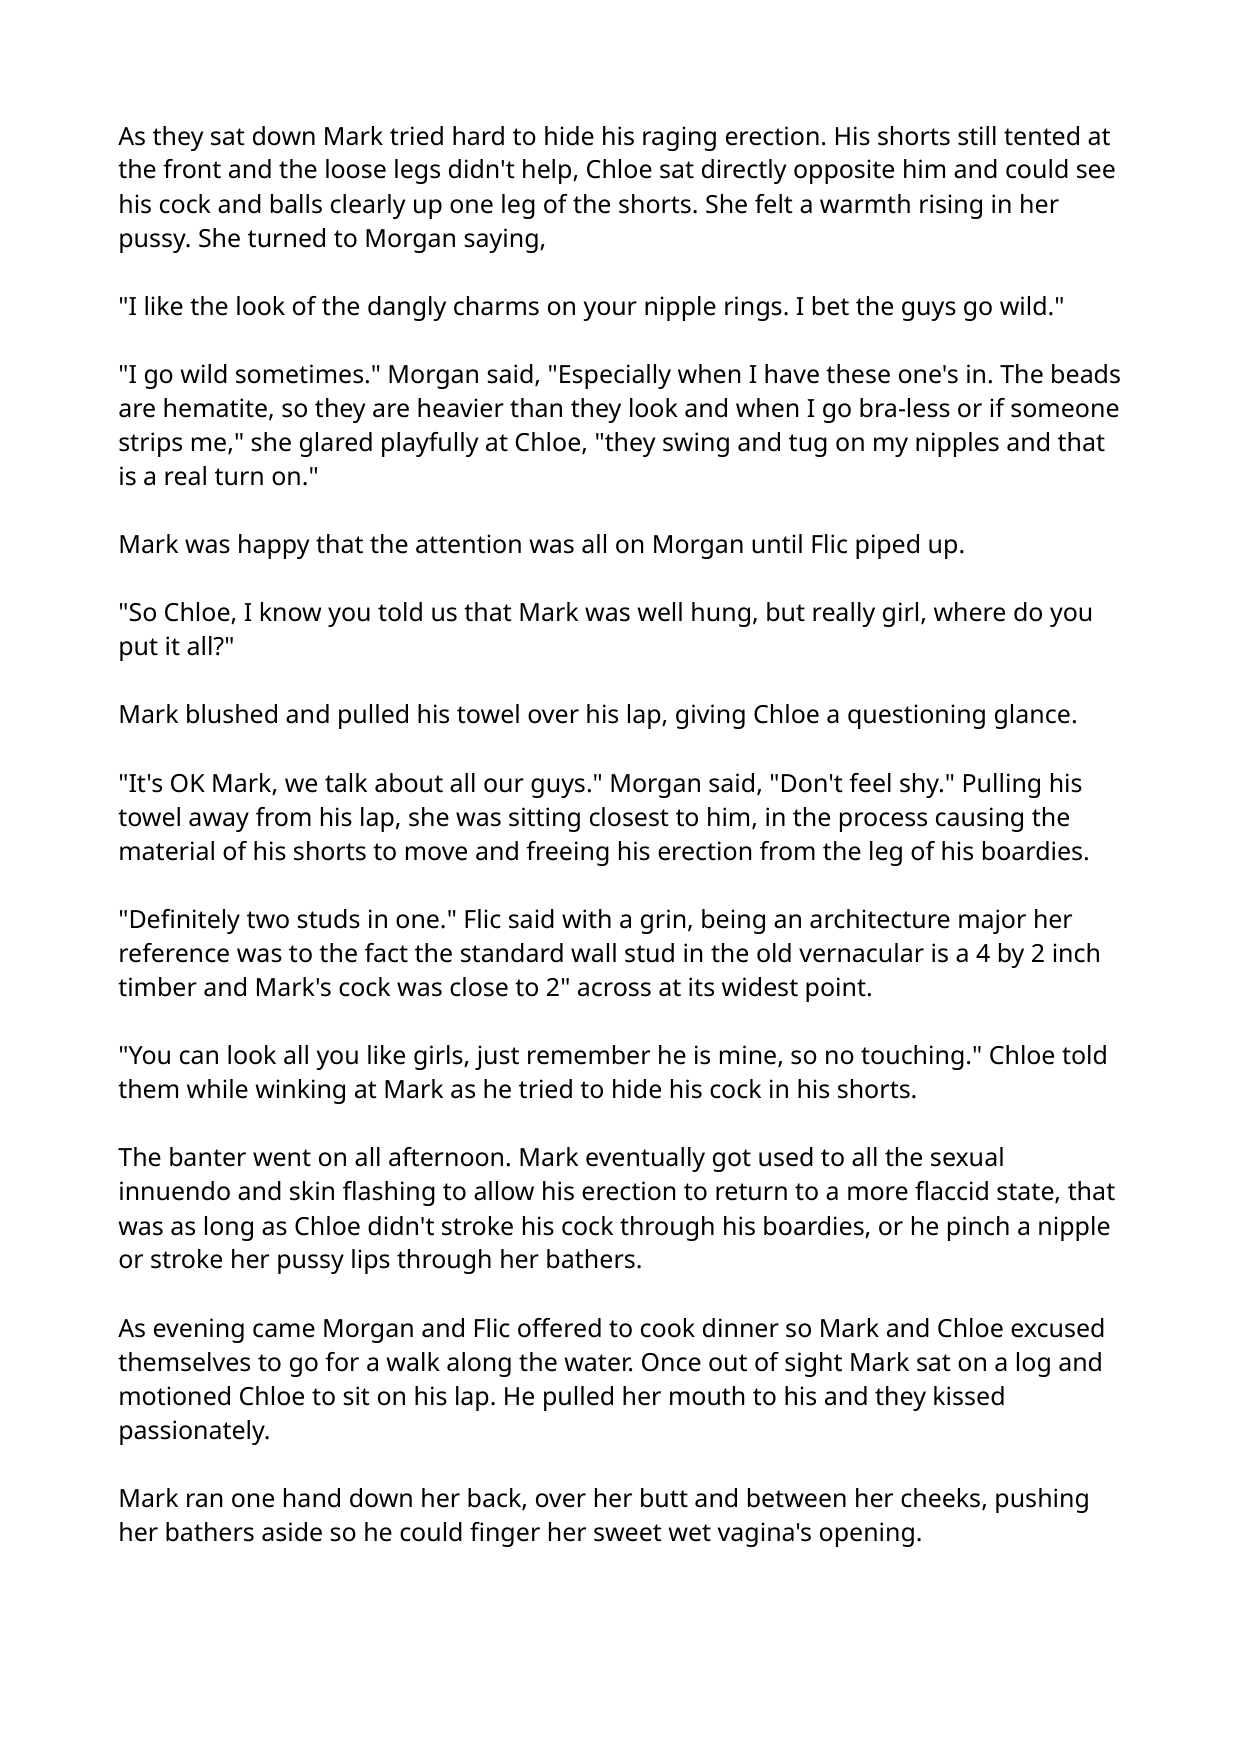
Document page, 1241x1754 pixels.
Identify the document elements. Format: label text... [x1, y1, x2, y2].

text "Definitely two studs in one." Flic said with a grin, being an architecture major her reference was to the fact the standard wall stud in the old vernacular is a 4 by 2 inch timber and Mark's cock was close to 2" across at its widest point. [118, 902, 1122, 1004]
text Mark was happy that the attention was all on Morgan until Flic piped up. [118, 527, 1122, 561]
text As evening came Morgan and Flic offered to cook dinner so Mark and Chloe excused themselves to go for a walk along the water. Once out of sight Mark sat on a log and motioned Chloe to sit on his lap. He pulled her mouth to his and they kissed passionately. [118, 1310, 1122, 1447]
text "So Chloe, I know you told us that Mark was well hung, but really girl, where do you put it all?" [118, 595, 1122, 663]
text "I go wild sometimes." Morgan said, "Especially when I have these one's in. The beads are hematite, so they are heavier than they look and when I go bra-less or if someone strips me," she glared playfully at Chloe, "they swing and tug on my nipples and that is a real turn on." [118, 357, 1122, 493]
text "You can look all you like girls, just remember he is mine, so no touching." Chloe told them while winking at Mark as he tried to hide his cock in his shorts. [118, 1038, 1122, 1106]
text The banter went on all afternoon. Mark eventually got used to all the sexual innuendo and skin flashing to allow his erection to return to a more flaccid state, that was as long as Chloe didn't stroke his cock through his boardies, or he pinch a nipple or stroke her pussy lips through her bathers. [118, 1140, 1122, 1276]
text Mark blushed and pulled his towel over his lap, giving Chloe a questioning glance. [118, 697, 1122, 731]
text "It's OK Mark, we talk about all our guys." Morgan said, "Don't feel shy." Pulling his towel away from his lap, she was sitting closest to him, in the process causing the material of his shorts to move and freeing his erection from the leg of his boardies. [118, 765, 1122, 867]
text Mark ran one hand down her back, over her butt and between her cheeks, pushing her bathers aside so he could finger her sweet wet vagina's opening. [118, 1481, 1122, 1549]
text As they sat down Mark tried hard to hide his raging erection. His shorts still tented at the front and the loose legs didn't help, Chloe sat directly opposite him and could see his cock and balls clearly up one leg of the shorts. She felt a warmth rising in her pussy. She turned to Morgan saying, [118, 118, 1122, 254]
text "I like the look of the dangly charms on your nipple rings. I bet the guys go wild." [118, 288, 1122, 322]
